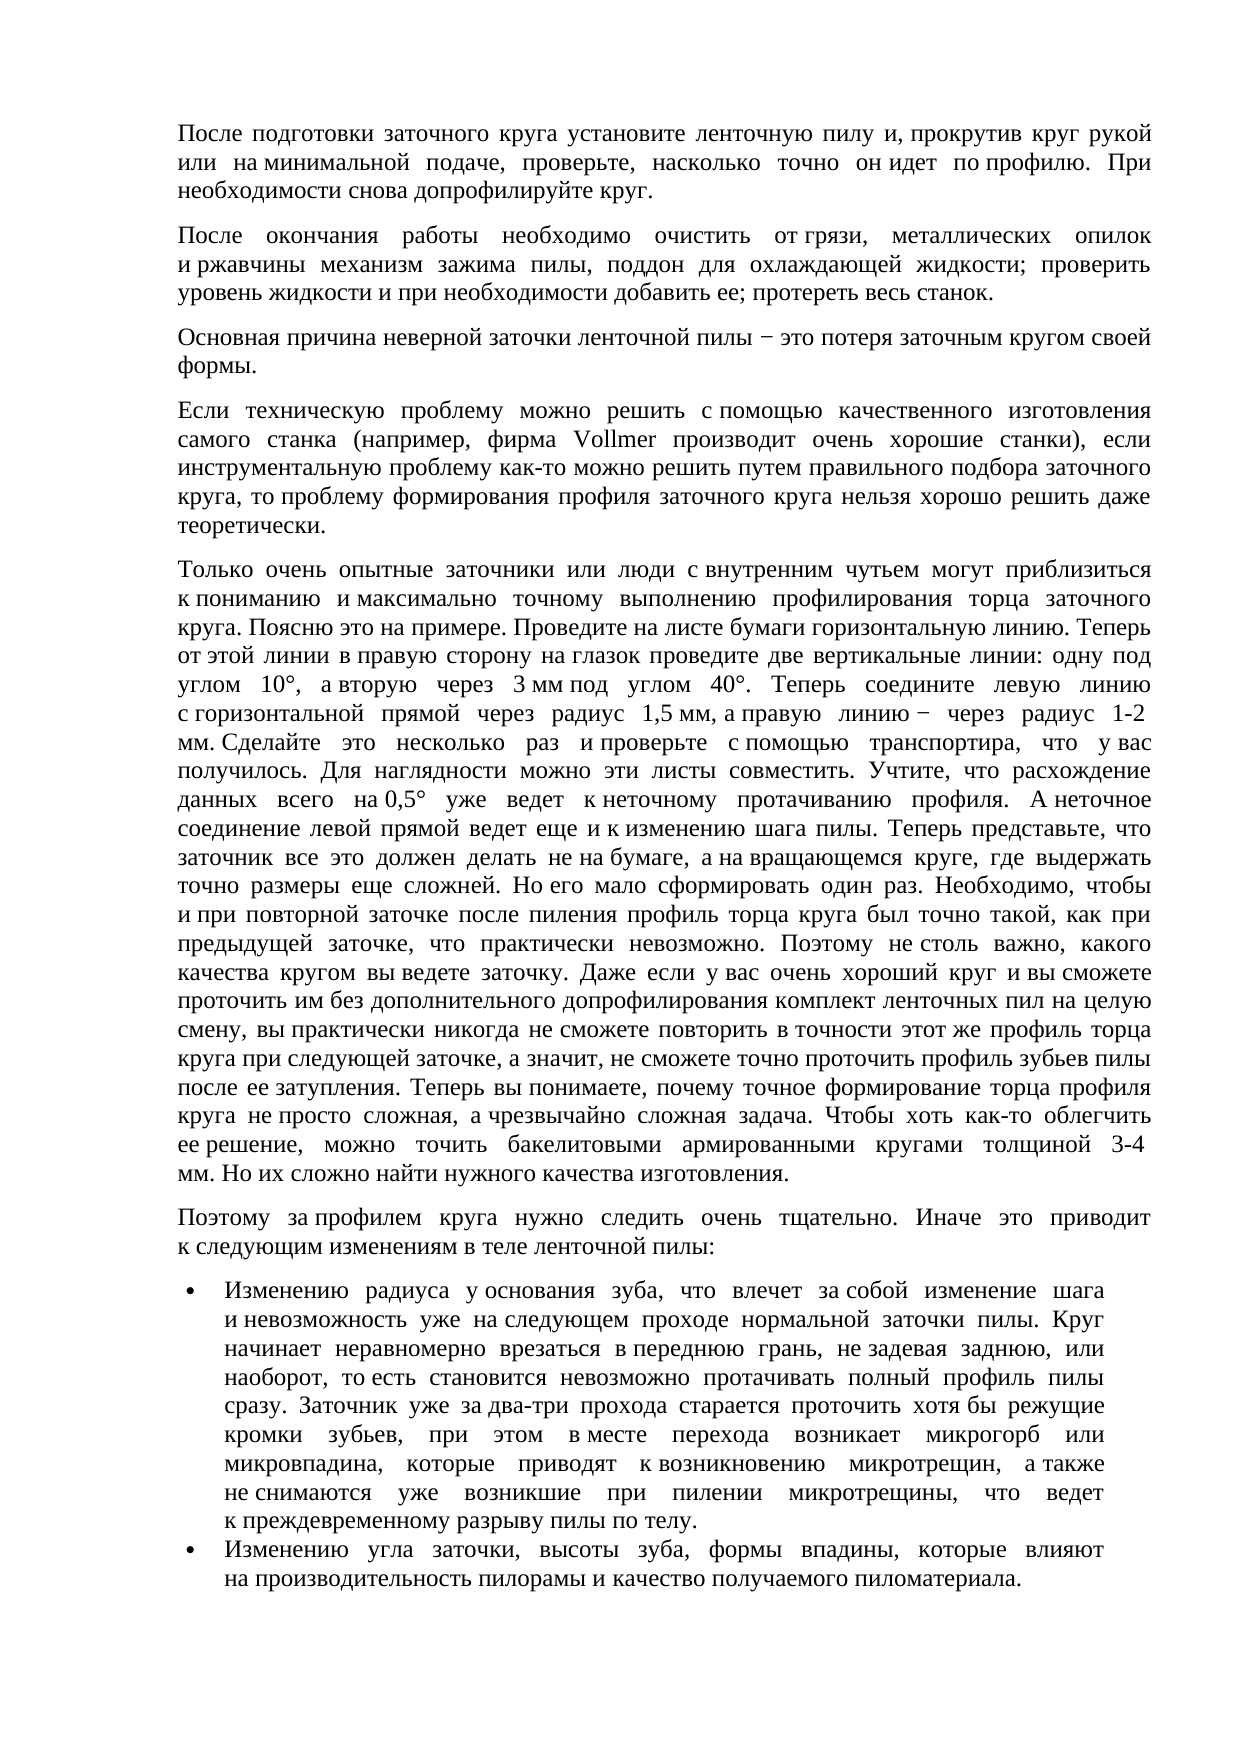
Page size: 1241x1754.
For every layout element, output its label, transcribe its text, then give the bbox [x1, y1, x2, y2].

list Изменению угла заточки, высоты зуба, формы впадины, которые влияют на производительность пилорамы и качество получаемого пиломатериала. [187, 1534, 1105, 1592]
text Только очень опытные заточники или люди с внутренним чутьем могут приблизиться к пониманию и максимально точному выполнению профилирования торца заточного круга. Поясню это на примере. Проведите на листе бумаги горизонтальную линию. Теперь от этой линии в правую сторону на глазок проведите две вертикальные линии: одну под углом 10°, а вторую через 3 мм под углом 40°. Теперь соедините левую линию с горизонтальной прямой через радиус 1,5 мм, а правую линию − через радиус 1-2 мм. Сделайте это несколько раз и проверьте с помощью транспортира, что у вас получилось. Для наглядности можно эти листы совместить. Учтите, что расхождение данных всего на 0,5° уже ведет к неточному протачиванию профиля. А неточное соединение левой прямой ведет еще и к изменению шага пилы. Теперь представьте, что заточник все это должен делать не на бумаге, а на вращающемся круге, где выдержать точно размеры еще сложней. Но его мало сформировать один раз. Необходимо, чтобы и при повторной заточке после пиления профиль торца круга был точно такой, как при предыдущей заточке, что практически невозможно. Поэтому не столь важно, какого качества кругом вы ведете заточку. Даже если у вас очень хороший круг и вы сможете проточить им без дополнительного допрофилирования комплект ленточных пил на целую смену, вы практически никогда не сможете повторить в точности этот же профиль торца круга при следующей заточке, а значит, не сможете точно проточить профиль зубьев пилы после ее затупления. Теперь вы понимаете, почему точное формирование торца профиля круга не просто сложная, а чрезвычайно сложная задача. Чтобы хоть как-то облегчить ее решение, можно точить бакелитовыми армированными кругами толщиной 3-4 мм. Но их сложно найти нужного качества изготовления. [177, 554, 1152, 1187]
text Поэтому за профилем круга нужно следить очень тщательно. Иначе это приводит к следующим изменениям в теле ленточной пилы: [177, 1202, 1152, 1260]
list Изменению радиуса у основания зуба, что влечет за собой изменение шага и невозможность уже на следующем проходе нормальной заточки пилы. Круг начинает неравномерно врезаться в переднюю грань, не задевая заднюю, или наоборот, то есть становится невозможно протачивать полный профиль пилы сразу. Заточник уже за два-три прохода старается проточить хотя бы режущие кромки зубьев, при этом в месте перехода возникает микрогорб или микровпадина, которые приводят к возникновению микротрещин, а также не снимаются уже возникшие при пилении микротрещины, что ведет к преждевременному разрыву пилы по телу. [187, 1276, 1105, 1534]
text После окончания работы необходимо очистить от грязи, металлических опилок и ржавчины механизм зажима пилы, поддон для охлаждающей жидкости; проверить уровень жидкости и при необходимости добавить ее; протереть весь станок. [177, 220, 1152, 306]
text После подготовки заточного круга установите ленточную пилу и, прокрутив круг рукой или на минимальной подаче, проверьте, насколько точно он идет по профилю. При необходимости снова допрофилируйте круг. [177, 118, 1152, 204]
text Если техническую проблему можно решить с помощью качественного изготовления самого станка (например, фирма Vollmer производит очень хорошие станки), если инструментальную проблему как-то можно решить путем правильного подбора заточного круга, то проблему формирования профиля заточного круга нельзя хорошо решить даже теоретически. [177, 395, 1152, 539]
text Основная причина неверной заточки ленточной пилы − это потеря заточным кругом своей формы. [177, 322, 1152, 379]
